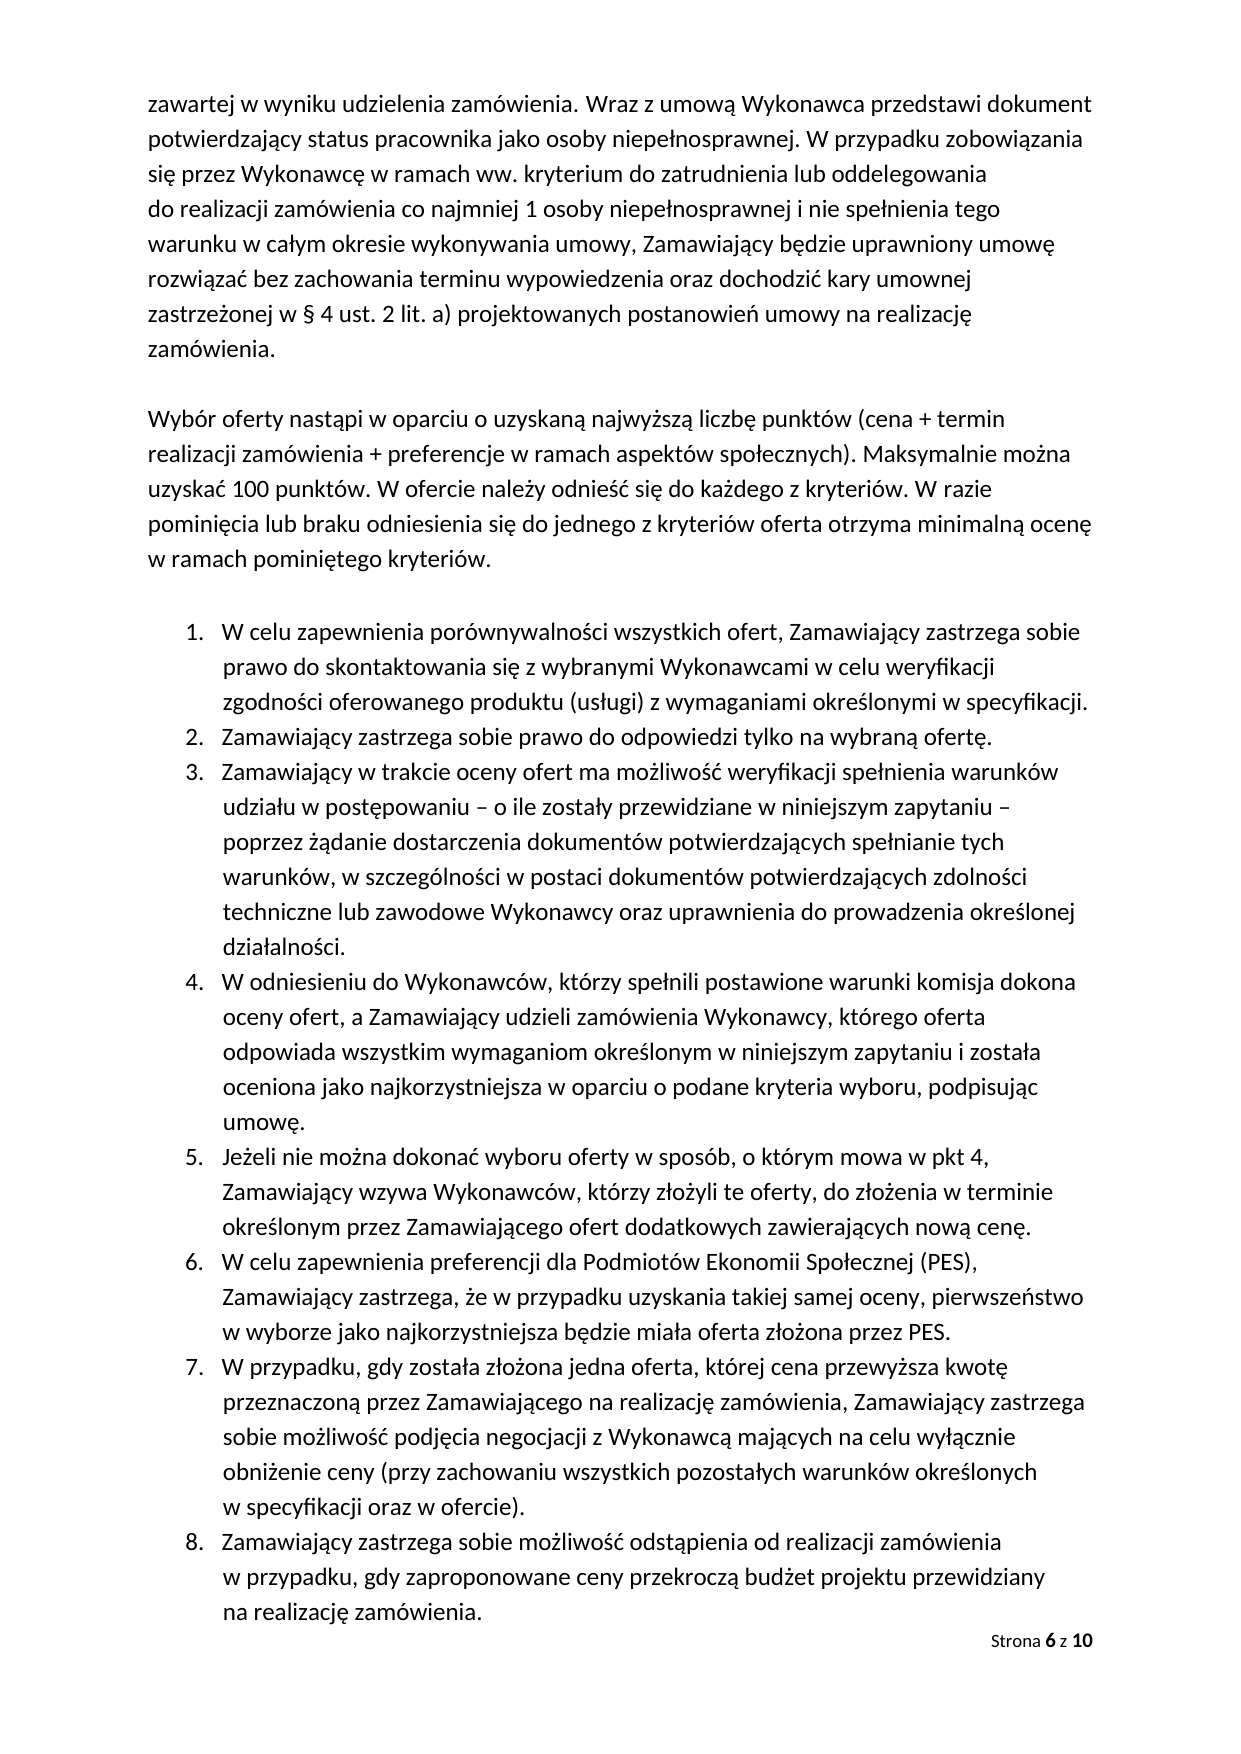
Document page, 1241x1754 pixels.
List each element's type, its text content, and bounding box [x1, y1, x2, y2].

list W odniesieniu do Wykonawców, którzy spełnili postawione warunki komisja dokona oceny ofert, a Zamawiający udzieli zamówienia Wykonawcy, którego oferta odpowiada wszystkim wymaganiom określonym w niniejszym zapytaniu i została oceniona jako najkorzystniejsza w oparciu o podane kryteria wyboru, podpisując umowę. [185, 966, 1093, 1137]
list Zamawiający zastrzega sobie możliwość odstąpienia od realizacji zamówienia w przypadku, gdy zaproponowane ceny przekroczą budżet projektu przewidziany na realizację zamówienia. [185, 1526, 1093, 1627]
list Jeżeli nie można dokonać wyboru oferty w sposób, o którym mowa w pkt 4, Zamawiający wzywa Wykonawców, którzy złożyli te oferty, do złożenia w terminie określonym przez Zamawiającego ofert dodatkowych zawierających nową cenę. [185, 1141, 1093, 1242]
list W celu zapewnienia preferencji dla Podmiotów Ekonomii Społecznej (PES), Zamawiający zastrzega, że w przypadku uzyskania takiej samej oceny, pierwszeństwo w wyborze jako najkorzystniejsza będzie miała oferta złożona przez PES. [185, 1246, 1093, 1347]
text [148, 89, 1093, 364]
list W celu zapewnienia porównywalności wszystkich ofert, Zamawiający zastrzega sobie prawo do skontaktowania się z wybranymi Wykonawcami w celu weryfikacji zgodności oferowanego produktu (usługi) z wymaganiami określonymi w specyfikacji. [185, 616, 1093, 717]
list Zamawiający zastrzega sobie prawo do odpowiedzi tylko na wybraną ofertę. [185, 721, 1093, 752]
list Zamawiający w trakcie oceny ofert ma możliwość weryfikacji spełnienia warunków udziału w postępowaniu – o ile zostały przewidziane w niniejszym zapytaniu – poprzez żądanie dostarczenia dokumentów potwierdzających spełnianie tych warunków, w szczególności w postaci dokumentów potwierdzających zdolności techniczne lub zawodowe Wykonawcy oraz uprawnienia do prowadzenia określonej działalności. [185, 756, 1093, 962]
text Wybór oferty nastąpi w oparciu o uzyskaną najwyższą liczbę punktów (cena + termin realizacji zamówienia + preferencje w ramach aspektów społecznych). Maksymalnie można uzyskać 100 punktów. W ofercie należy odnieść się do każdego z kryteriów. W razie pominięcia lub braku odniesienia się do jednego z kryteriów oferta otrzyma minimalną ocenę w ramach pominiętego kryteriów. [148, 404, 1093, 574]
list W przypadku, gdy została złożona jedna oferta, której cena przewyższa kwotę przeznaczoną przez Zamawiającego na realizację zamówienia, Zamawiający zastrzega sobie możliwość podjęcia negocjacji z Wykonawcą mających na celu wyłącznie obniżenie ceny (przy zachowaniu wszystkich pozostałych warunków określonych w specyfikacji oraz w ofercie). [185, 1351, 1093, 1522]
